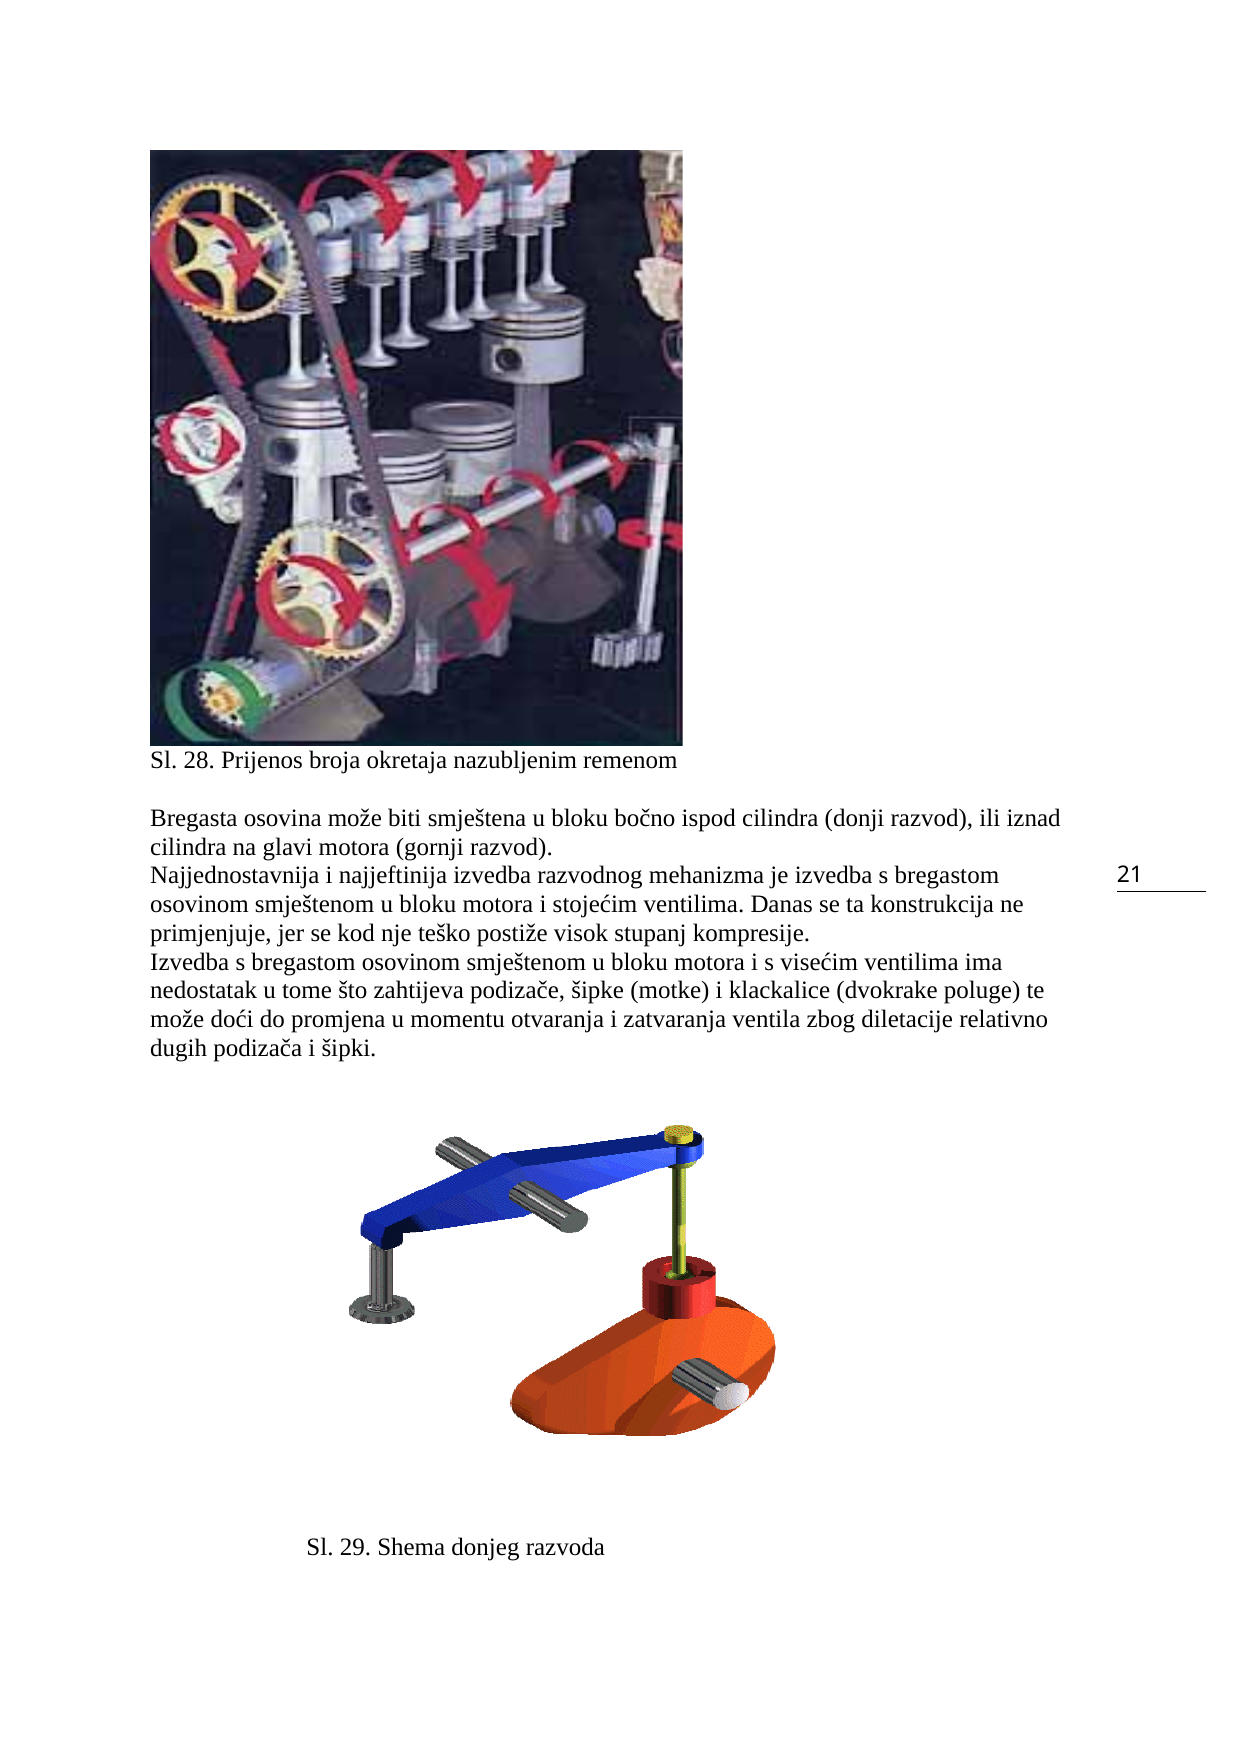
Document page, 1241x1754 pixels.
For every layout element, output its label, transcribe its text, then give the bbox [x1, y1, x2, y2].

text Izvedba s bregastom osovinom smještenom u bloku motora i s visećim ventilima ima nedostatak u tome što zahtijeva podizače, šipke (motke) i klackalice (dvokrake poluge) te može doći do promjena u momentu otvaranja i zatvaranja ventila zbog diletacije relativno dugih podizača i šipki. [150, 947, 1090, 1062]
text Bregasta osovina može biti smještena u bloku bočno ispod cilindra (donji razvod), ili iznad cilindra na glavi motora (gornji razvod). [150, 803, 1090, 860]
text Sl. 28. Prijenos broja okretaja nazubljenim remenom [150, 745, 1090, 774]
text Sl. 29. Shema donjeg razvoda [150, 1532, 1090, 1561]
picture [150, 150, 683, 746]
picture [312, 1061, 883, 1532]
text Najjednostavnija i najjeftinija izvedba razvodnog mehanizma je izvedba s bregastom osovinom smještenom u bloku motora i stojećim ventilima. Danas se ta konstrukcija ne primjenjuje, jer se kod nje teško postiže visok stupanj kompresije. [150, 860, 1090, 947]
